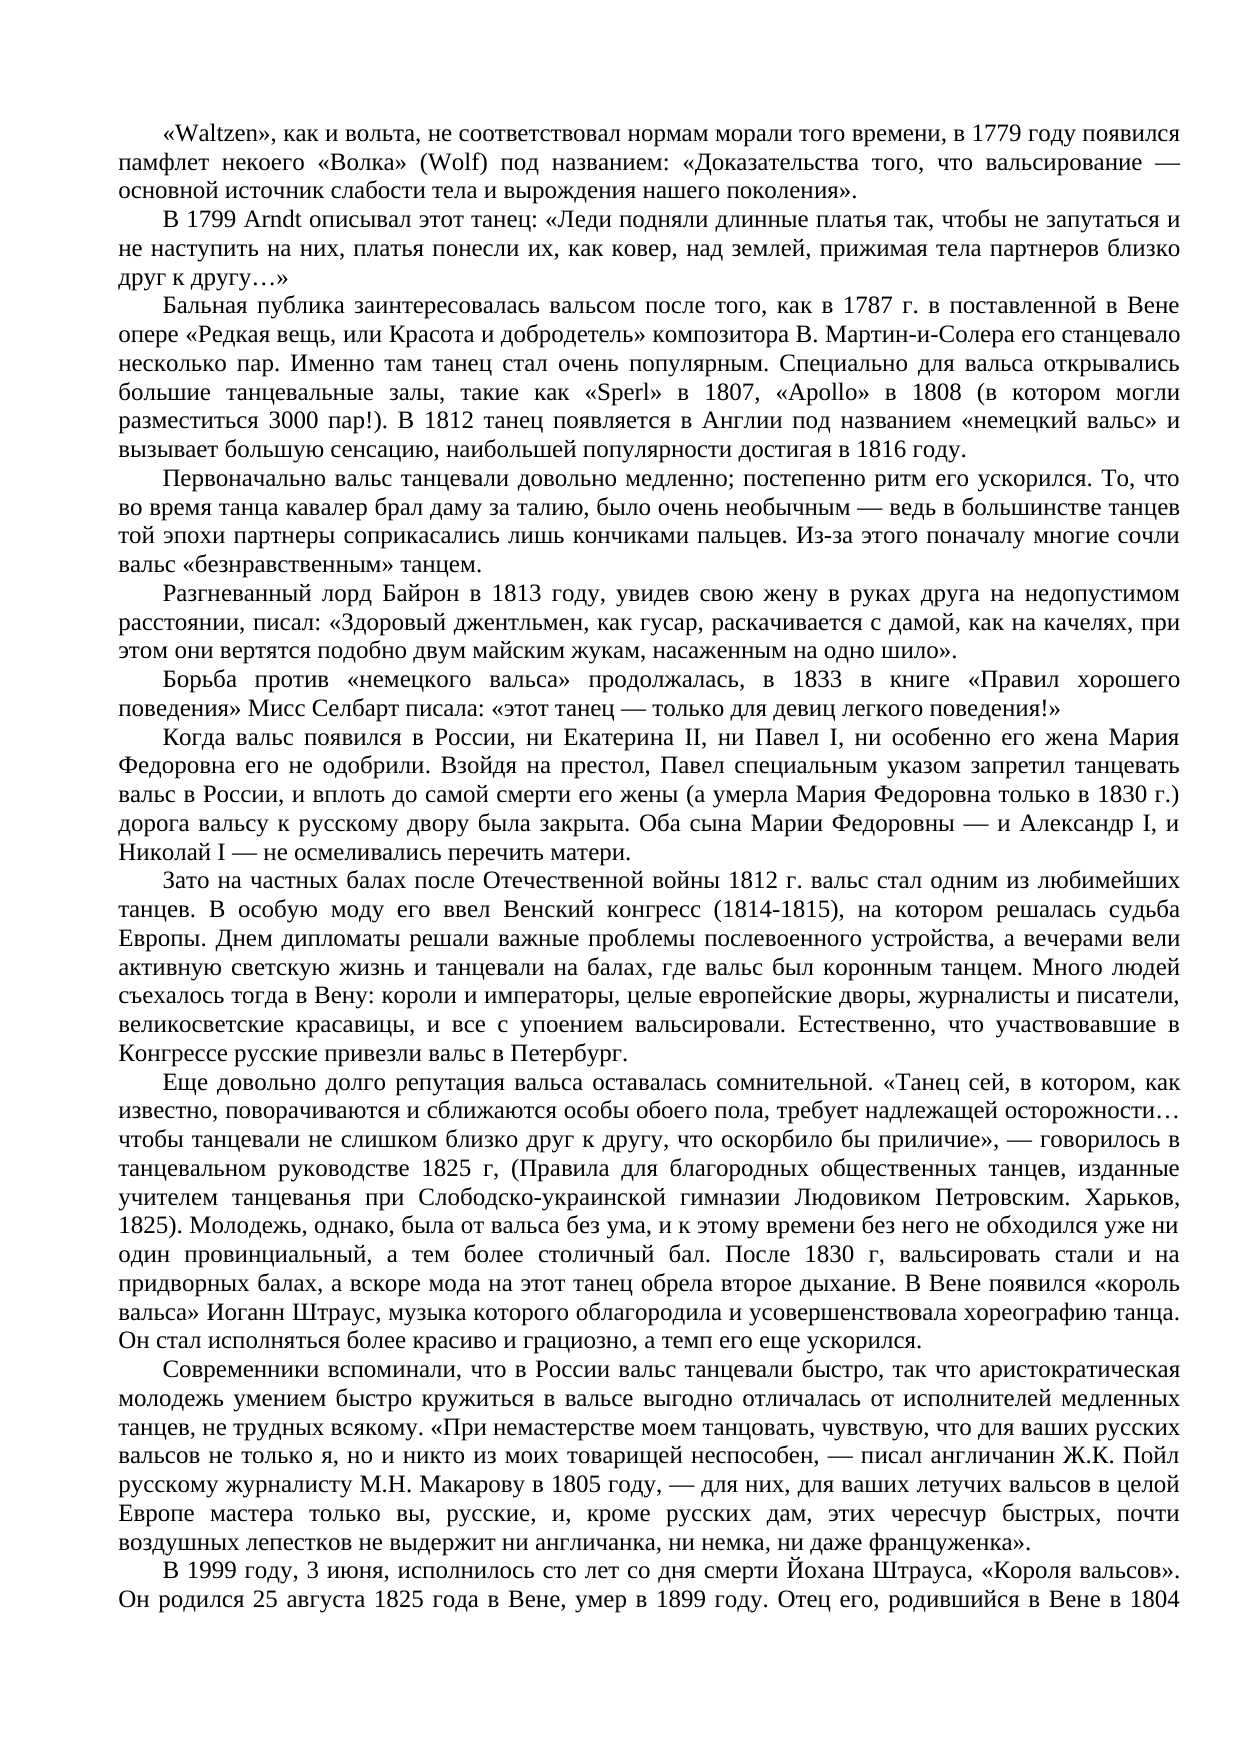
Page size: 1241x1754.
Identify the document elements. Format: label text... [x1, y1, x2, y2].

text «Waltzen», как и вольта, не соответствовал нормам морали того времени, в 1779 году появился памфлет некоего «Волка» (Wolf) под названием: «Доказательства того, что вальсирование — основной источник слабости тела и вырождения нашего поколения». [118, 118, 1181, 204]
text Когда вальс появился в России, ни Екатерина II, ни Павел I, ни особенно его жена Мария Федоровна его не одобрили. Взойдя на престол, Павел специальным указом запретил танцевать вальс в России, и вплоть до самой смерти его жены (а умерла Мария Федоровна только в 1830 г.) дорога вальсу к русскому двору была закрыта. Оба сына Марии Федоровны — и Александр I, и Николай I — не осмеливались перечить матери. [118, 722, 1181, 866]
text Первоначально вальс танцевали довольно медленно; постепенно ритм его ускорился. То, что во время танца кавалер брал даму за талию, было очень необычным — ведь в большинстве танцев той эпохи партнеры соприкасались лишь кончиками пальцев. Из-за этого поначалу многие сочли вальс «безнравственным» танцем. [118, 463, 1181, 578]
text Зато на частных балах после Отечественной войны 1812 г. вальс стал одним из любимейших танцев. В особую моду его ввел Венский конгресс (1814-1815), на котором решалась судьба Европы. Днем дипломаты решали важные проблемы послевоенного устройства, а вечерами вели активную светскую жизнь и танцевали на балах, где вальс был коронным танцем. Много людей съехалось тогда в Вену: короли и императоры, целые европейские дворы, журналисты и писатели, великосветские красавицы, и все с упоением вальсировали. Естественно, что участвовавшие в Конгрессе русские привезли вальс в Петербург. [118, 866, 1181, 1067]
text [118, 1556, 1181, 1613]
text Борьба против «немецкого вальса» продолжалась, в 1833 в книге «Правил хорошего поведения» Мисс Селбарт писала: «этот танец — только для девиц легкого поведения!» [118, 664, 1181, 722]
text Еще довольно долго репутация вальса оставалась сомнительной. «Танец сей, в котором, как известно, поворачиваются и сближаются особы обоего пола, требует надлежащей осторожности… чтобы танцевали не слишком близко друг к другу, что оскорбило бы приличие», — говорилось в танцевальном руководстве 1825 г, (Правила для благородных общественных танцев, изданные учителем танцеванья при Слободско-украинской гимназии Людовиком Петровским. Харьков, 1825). Молодежь, однако, была от вальса без ума, и к этому времени без него не обходился уже ни один провинциальный, а тем более столичный бал. После 1830 г, вальсировать стали и на придворных балах, а вскоре мода на этот танец обрела второе дыхание. В Вене появился «король вальса» Иоганн Штраус, музыка которого облагородила и усовершенствовала хореографию танца. Он стал исполняться более красиво и грациозно, а темп его еще ускорился. [118, 1067, 1181, 1354]
text Разгневанный лорд Байрон в 1813 году, увидев свою жену в руках друга на недопустимом расстоянии, писал: «Здоровый джентльмен, как гусар, раскачивается с дамой, как на качелях, при этом они вертятся подобно двум майским жукам, насаженным на одно шило». [118, 578, 1181, 664]
text Бальная публика заинтересовалась вальсом после того, как в 1787 г. в поставленной в Вене опере «Редкая вещь, или Красота и добродетель» композитора В. Мартин-и-Солера его станцевало несколько пар. Именно там танец стал очень популярным. Специально для вальса открывались большие танцевальные залы, такие как «Sperl» в 1807, «Apollo» в 1808 (в котором могли разместиться 3000 пар!). В 1812 танец появляется в Англии под названием «немецкий вальс» и вызывает большую сенсацию, наибольшей популярности достигая в 1816 году. [118, 291, 1181, 463]
text В 1799 Arndt описывал этот танец: «Леди подняли длинные платья так, чтобы не запутаться и не наступить на них, платья понесли их, как ковер, над землей, прижимая тела партнеров близко друг к другу…» [118, 204, 1181, 291]
text Современники вспоминали, что в России вальс танцевали быстро, так что аристократическая молодежь умением быстро кружиться в вальсе выгодно отличалась от исполнителей медленных танцев, не трудных всякому. «При немастерстве моем танцовать, чувствую, что для ваших русских вальсов не только я, но и никто из моих товарищей неспособен, — писал англичанин Ж.К. Пойл русскому журналисту М.Н. Макарову в 1805 году, — для них, для ваших летучих вальсов в целой Европе мастера только вы, русские, и, кроме русских дам, этих чересчур быстрых, почти воздушных лепестков не выдержит ни англичанка, ни немка, ни даже француженка». [118, 1354, 1181, 1556]
